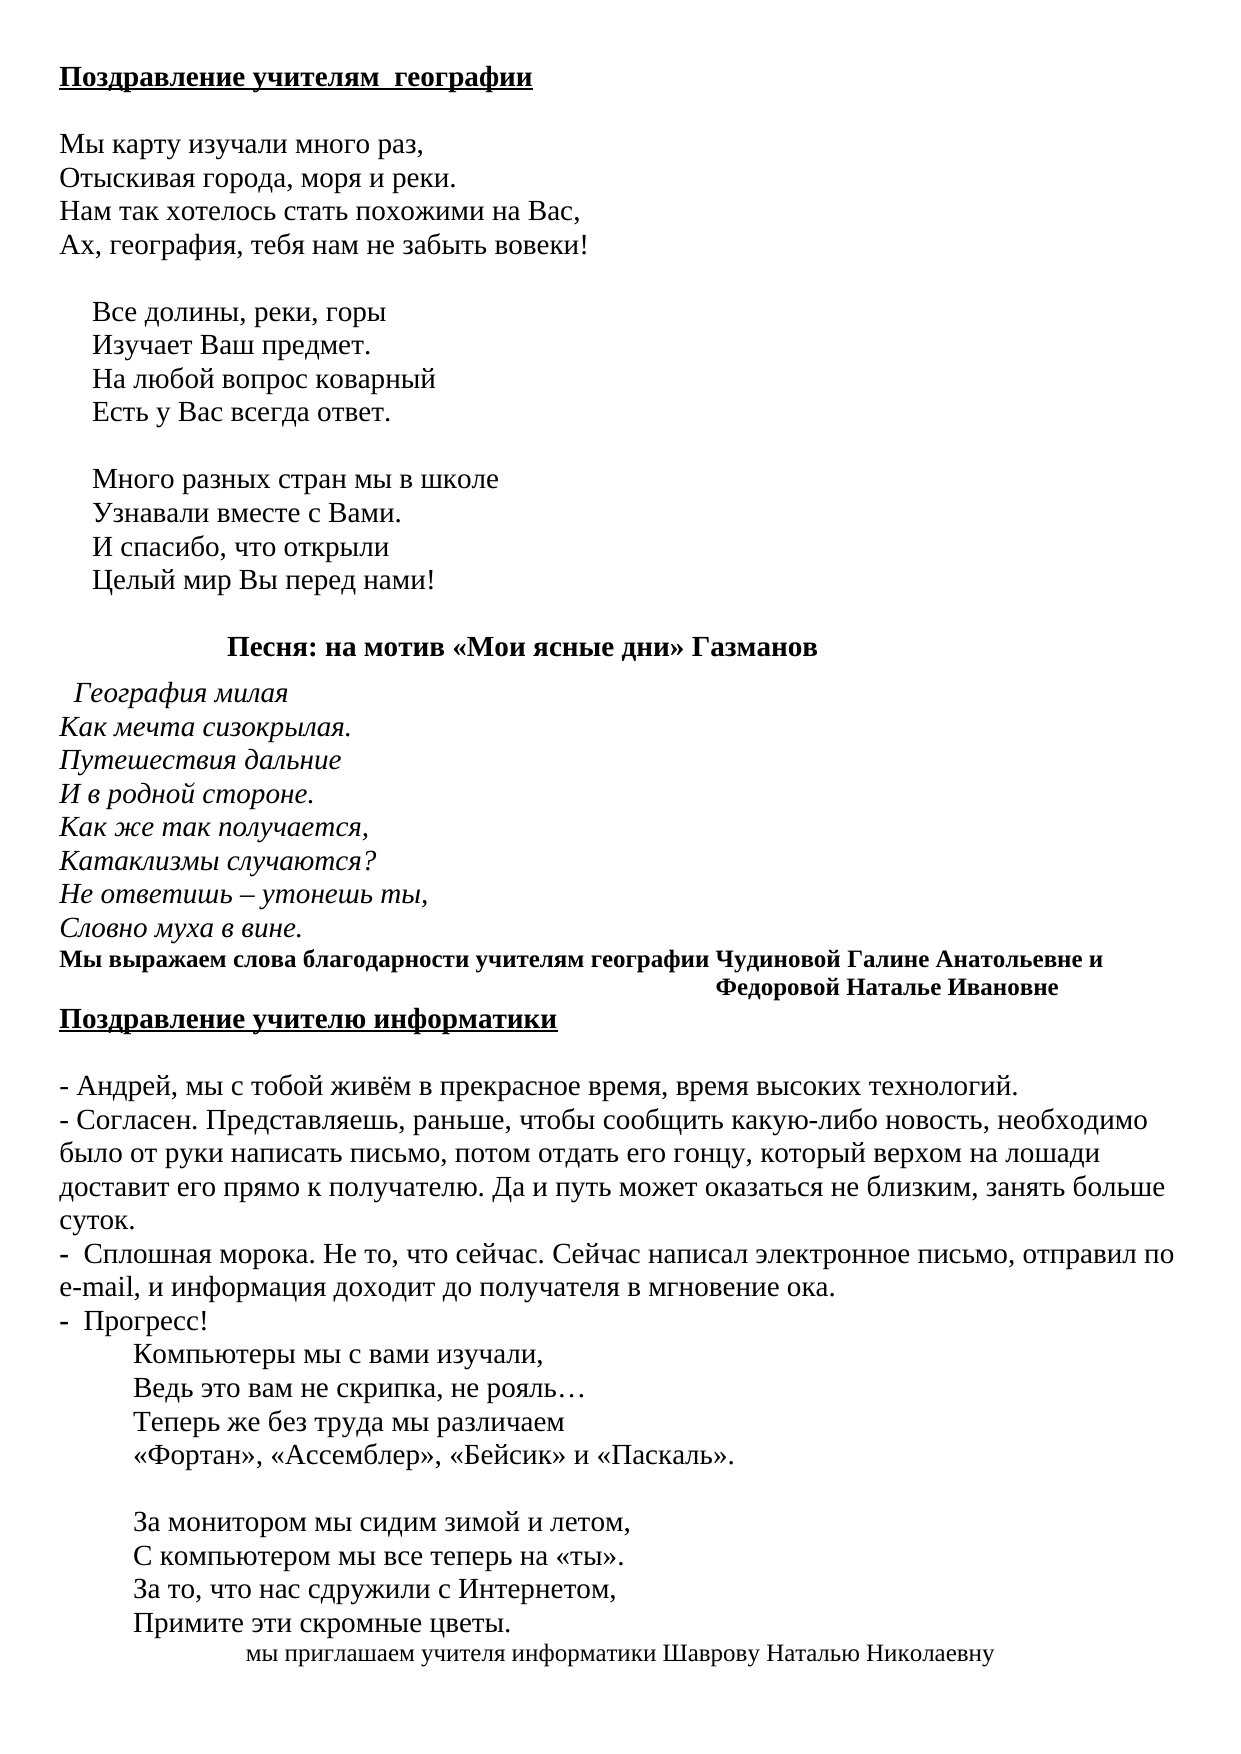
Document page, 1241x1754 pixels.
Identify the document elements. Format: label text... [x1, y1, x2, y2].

text - Андрей, мы с тобой живём в прекрасное время, время высоких технологий. [59, 1068, 1181, 1102]
text Целый мир Вы перед нами! [67, 562, 1173, 596]
text Мы карту изучали много раз, [59, 126, 1181, 160]
text Все долины, реки, горы [67, 294, 1173, 327]
text География милая [59, 675, 1181, 709]
text Изучает Ваш предмет. [67, 327, 1173, 361]
text И в родной стороне. [59, 776, 1181, 809]
text «Фортан», «Ассемблер», «Бейсик» и «Паскаль». [133, 1437, 1181, 1471]
text Песня: на мотив «Мои ясные дни» Газманов [59, 629, 1181, 663]
text Как же так получается, [59, 809, 1181, 843]
text Как мечта сизокрылая. [59, 709, 1181, 742]
text Не ответишь – утонешь ты, [59, 877, 1181, 910]
text Поздравление учителю информатики [59, 1001, 1181, 1035]
text Путешествия дальние [59, 742, 1181, 776]
text Мы выражаем слова благодарности учителям географии Чудиновой Галине Анатольевне и [59, 944, 1181, 972]
text Отыскивая города, моря и реки. [59, 160, 1181, 193]
text И спасибо, что открыли [67, 529, 1173, 562]
text Ведь это вам не скрипка, не рояль… [133, 1370, 1181, 1404]
text Теперь же без труда мы различаем [133, 1404, 1181, 1437]
text За монитором мы сидим зимой и летом, [133, 1504, 1181, 1538]
text - Прогресс! [59, 1303, 1181, 1337]
text - Сплошная морока. Не то, что сейчас. Сейчас написал электронное письмо, отправил по e-mail, и информация доходит до получателя в мгновение ока. [59, 1236, 1181, 1303]
text Есть у Вас всегда ответ. [67, 394, 1173, 428]
text Катаклизмы случаются? [59, 843, 1181, 877]
text С компьютером мы все теперь на «ты». [133, 1538, 1181, 1571]
text Много разных стран мы в школе [67, 462, 1173, 495]
text Поздравление учителям географии [59, 59, 1181, 93]
text Нам так хотелось стать похожими на Вас, [59, 193, 1181, 227]
text Примите эти скромные цветы. [133, 1605, 1181, 1638]
text Компьютеры мы с вами изучали, [133, 1337, 1181, 1370]
text За то, что нас сдружили с Интернетом, [133, 1571, 1181, 1605]
text Словно муха в вине. [59, 910, 1181, 944]
text Федоровой Наталье Ивановне [59, 972, 1181, 1001]
text Ах, география, тебя нам не забыть вовеки! [59, 227, 1181, 260]
text - Согласен. Представляешь, раньше, чтобы сообщить какую-либо новость, необходимо было от руки написать письмо, потом отдать его гонцу, который верхом на лошади доставит его прямо к получателю. Да и путь может оказаться не близким, занять больше суток. [59, 1102, 1181, 1236]
text На любой вопрос коварный [67, 361, 1173, 394]
text мы приглашаем учителя информатики Шаврову Наталью Николаевну [59, 1638, 1181, 1667]
text Узнавали вместе с Вами. [67, 495, 1173, 529]
